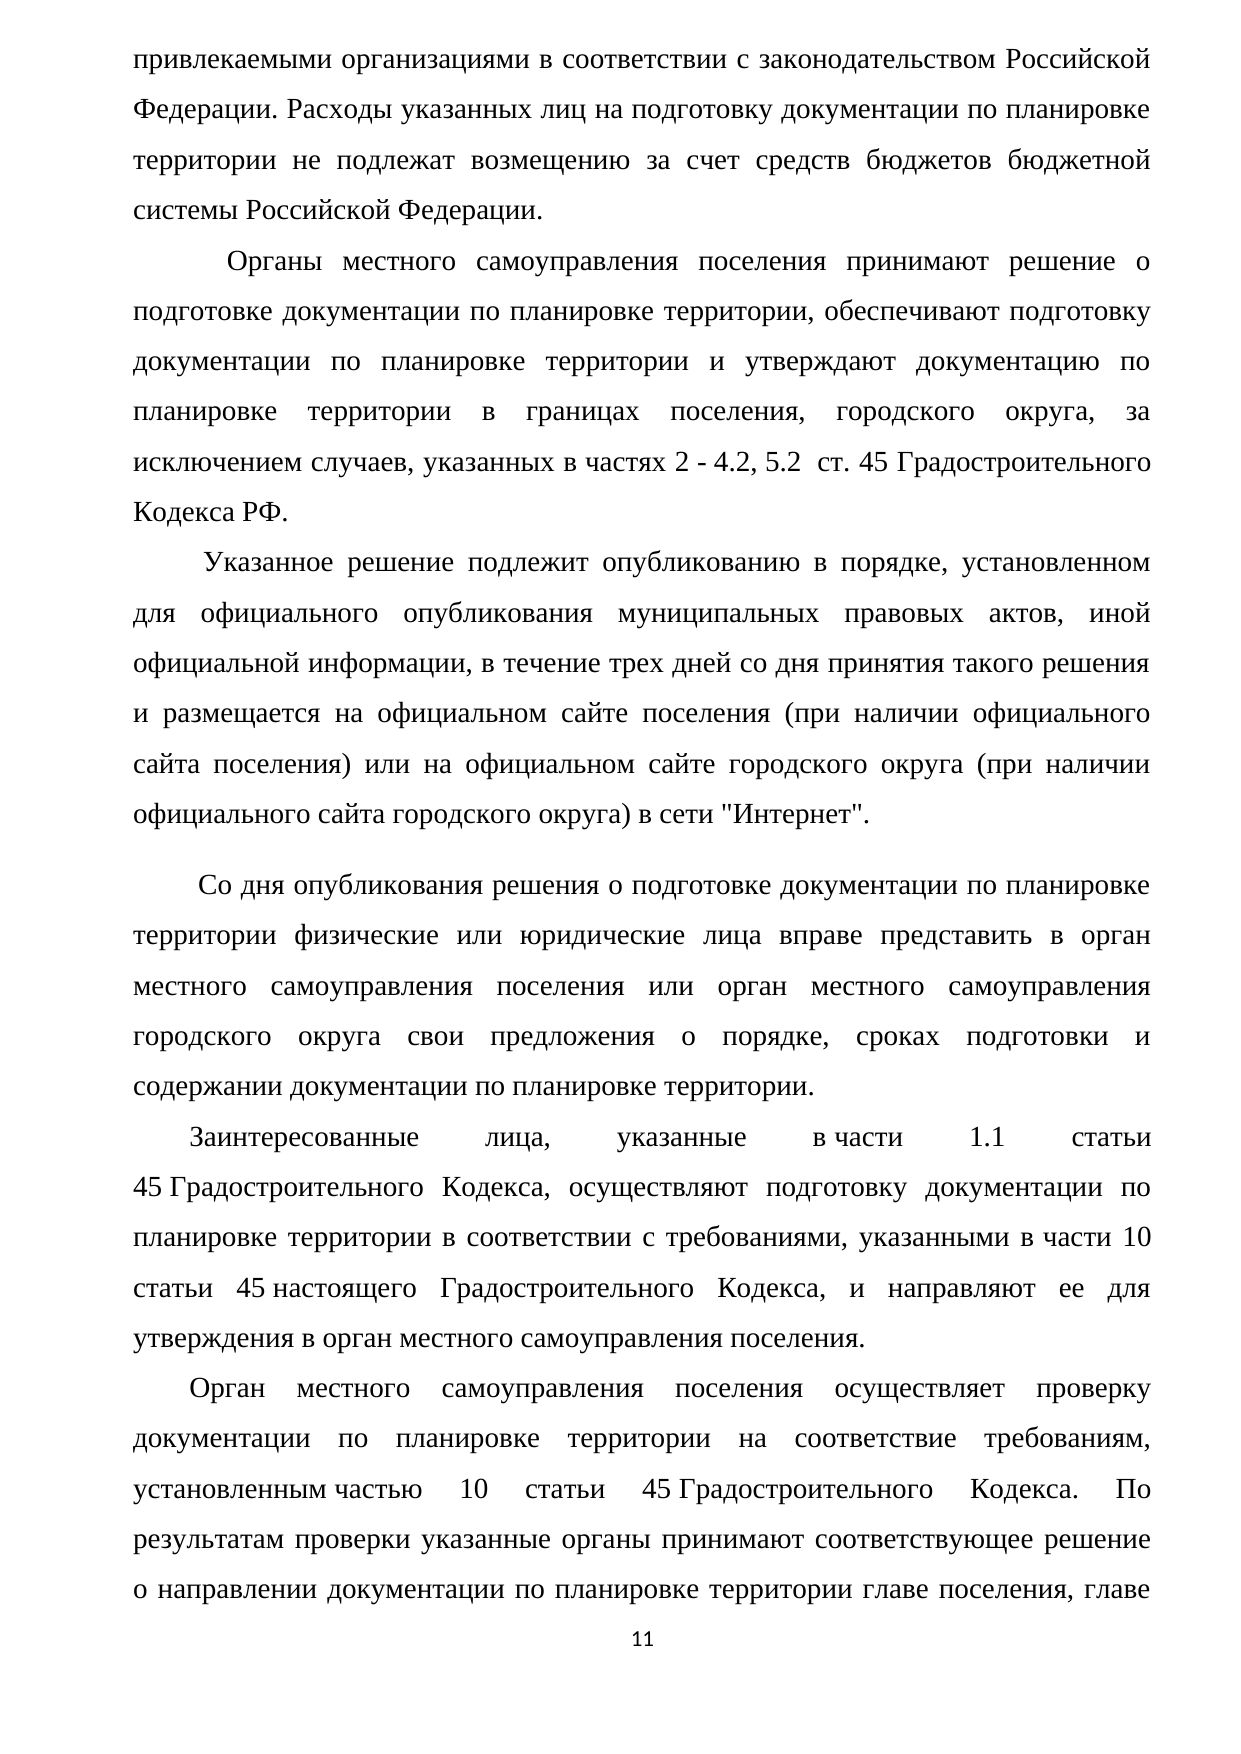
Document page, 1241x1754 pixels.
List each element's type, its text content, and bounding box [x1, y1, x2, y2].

text Указанное решение подлежит опубликованию в порядке, установленном для официального опубликования муниципальных правовых актов, иной официальной информации, в течение трех дней со дня принятия такого решения и размещается на официальном сайте поселения (при наличии официального сайта поселения) или на официальном сайте городского округа (при наличии официального сайта городского округа) в сети "Интернет". [133, 544, 1152, 829]
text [133, 1370, 1152, 1605]
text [133, 41, 1152, 226]
text Со дня опубликования решения о подготовке документации по планировке территории физические или юридические лица вправе представить в орган местного самоуправления поселения или орган местного самоуправления городского округа свои предложения о порядке, сроках подготовки и содержании документации по планировке территории. [133, 867, 1152, 1102]
text Органы местного самоуправления поселения принимают решение о подготовке документации по планировке территории, обеспечивают подготовку документации по планировке территории и утверждают документацию по планировке территории в границах поселения, городского округа, за исключением случаев, указанных в частях 2 - 4.2, 5.2 ст. 45 Градостроительного Кодекса РФ. [133, 243, 1152, 528]
text Заинтересованные лица, указанные в части 1.1 статьи 45 Градостроительного Кодекса, осуществляют подготовку документации по планировке территории в соответствии с требованиями, указанными в части 10 статьи 45 настоящего Градостроительного Кодекса, и направляют ее для утверждения в орган местного самоуправления поселения. [133, 1119, 1152, 1353]
